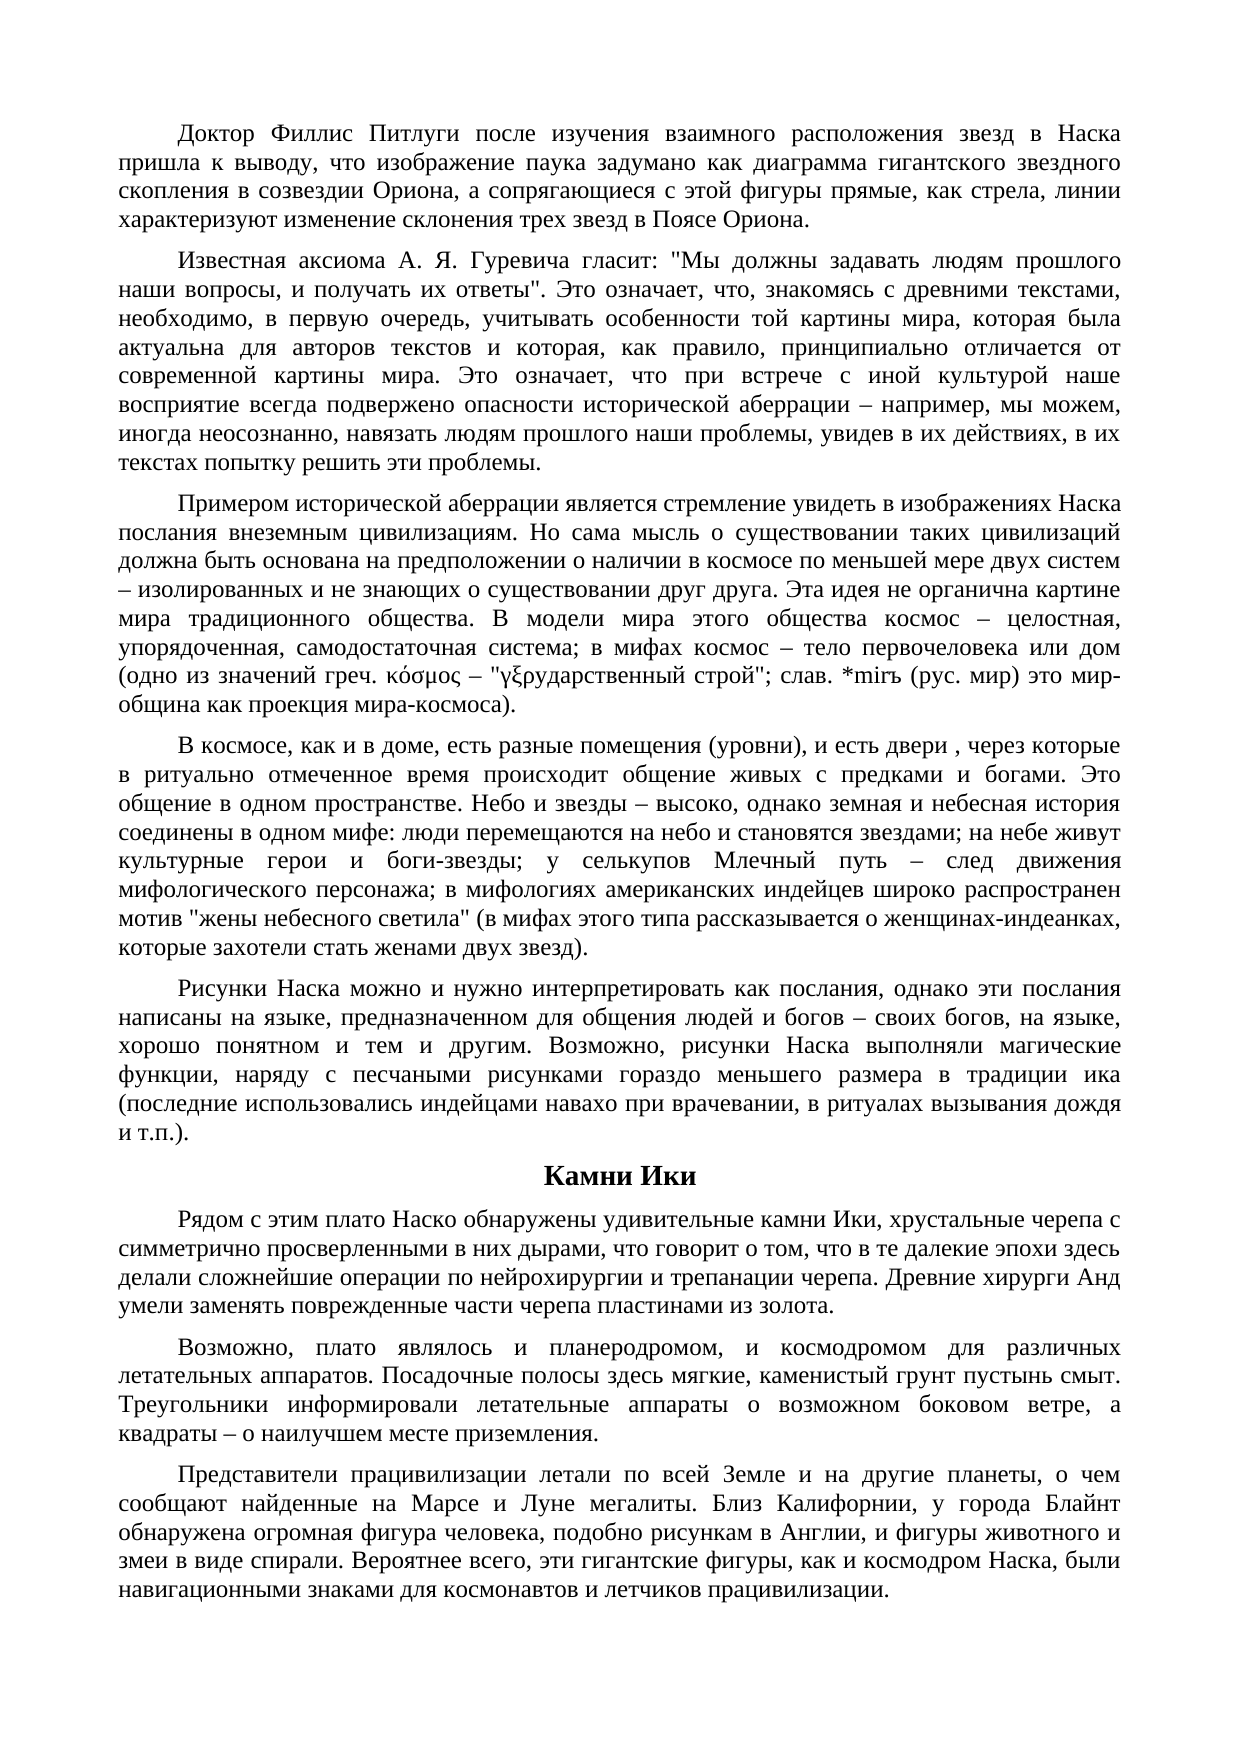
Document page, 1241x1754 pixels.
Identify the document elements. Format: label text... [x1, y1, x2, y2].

text Возможно, плато являлось и планеродромом, и космодромом для различных летательных аппаратов. Посадочные полосы здесь мягкие, каменистый грунт пустынь смыт. Треугольники информировали летательные аппараты о возможном боковом ветре, а квадраты – о наилучшем месте приземления. [118, 1332, 1122, 1447]
text Камни Ики [118, 1158, 1122, 1192]
text Примером исторической аберрации является стремление увидеть в изображениях Наска послания внеземным цивилизациям. Но сама мысль о существовании таких цивилизаций должна быть основана на предположении о наличии в космосе по меньшей мере двух систем – изолированных и не знающих о существовании друг друга. Эта идея не органична картине мира традиционного общества. В модели мира этого общества космос – целостная, упорядоченная, самодостаточная система; в мифах космос – тело первочеловека или дом (одно из значений греч. κόσμος – "γξρударственный строй"; слав. *mirъ (рус. мир) это мир-община как проекция мира-космоса). [118, 488, 1122, 718]
text Доктор Филлис Питлуги после изучения взаимного расположения звезд в Наска пришла к выводу, что изображение паука задумано как диаграмма гигантского звездного скопления в созвездии Ориона, а сопрягающиеся с этой фигуры прямые, как стрела, линии характеризуют изменение склонения трех звезд в Поясе Ориона. [118, 118, 1122, 233]
text Рисунки Наска можно и нужно интерпретировать как послания, однако эти послания написаны на языке, предназначенном для общения людей и богов – своих богов, на языке, хорошо понятном и тем и другим. Возможно, рисунки Наска выполняли магические функции, наряду с песчаными рисунками гораздо меньшего размера в традиции ика (последние использовались индейцами навахо при врачевании, в ритуалах вызывания дождя и т.п.). [118, 973, 1122, 1146]
text Известная аксиома А. Я. Гуревича гласит: "Мы должны задавать людям прошлого наши вопросы, и получать их ответы". Это означает, что, знакомясь с древними текстами, необходимо, в первую очередь, учитывать особенности той картины мира, которая была актуальна для авторов текстов и которая, как правило, принципиально отличается от современной картины мира. Это означает, что при встрече с иной культурой наше восприятие всегда подвержено опасности исторической аберрации – например, мы можем, иногда неосознанно, навязать людям прошлого наши проблемы, увидев в их действиях, в их текстах попытку решить эти проблемы. [118, 246, 1122, 476]
text Рядом с этим плато Наско обнаружены удивительные камни Ики, хрустальные черепа с симметрично просверленными в них дырами, что говорит о том, что в те далекие эпохи здесь делали сложнейшие операции по нейрохирургии и трепанации черепа. Древние хирурги Анд умели заменять поврежденные части черепа пластинами из золота. [118, 1204, 1122, 1319]
text В космосе, как и в доме, есть разные помещения (уровни), и есть двери , через которые в ритуально отмеченное время происходит общение живых с предками и богами. Это общение в одном пространстве. Небо и звезды – высоко, однако земная и небесная история соединены в одном мифе: люди перемещаются на небо и становятся звездами; на небе живут культурные герои и боги-звезды; у селькупов Млечный путь – след движения мифологического персонажа; в мифологиях американских индейцев широко распространен мотив "жены небесного светила" (в мифах этого типа рассказывается о женщинах-индеанках, которые захотели стать женами двух звезд). [118, 731, 1122, 961]
text Представители працивилизации летали по всей Земле и на другие планеты, о чем сообщают найденные на Марсе и Луне мегалиты. Близ Калифорнии, у города Блайнт обнаружена огромная фигура человека, подобно рисункам в Англии, и фигуры животного и змеи в виде спирали. Вероятнее всего, эти гигантские фигуры, как и космодром Наска, были навигационными знаками для космонавтов и летчиков працивилизации. [118, 1459, 1122, 1603]
